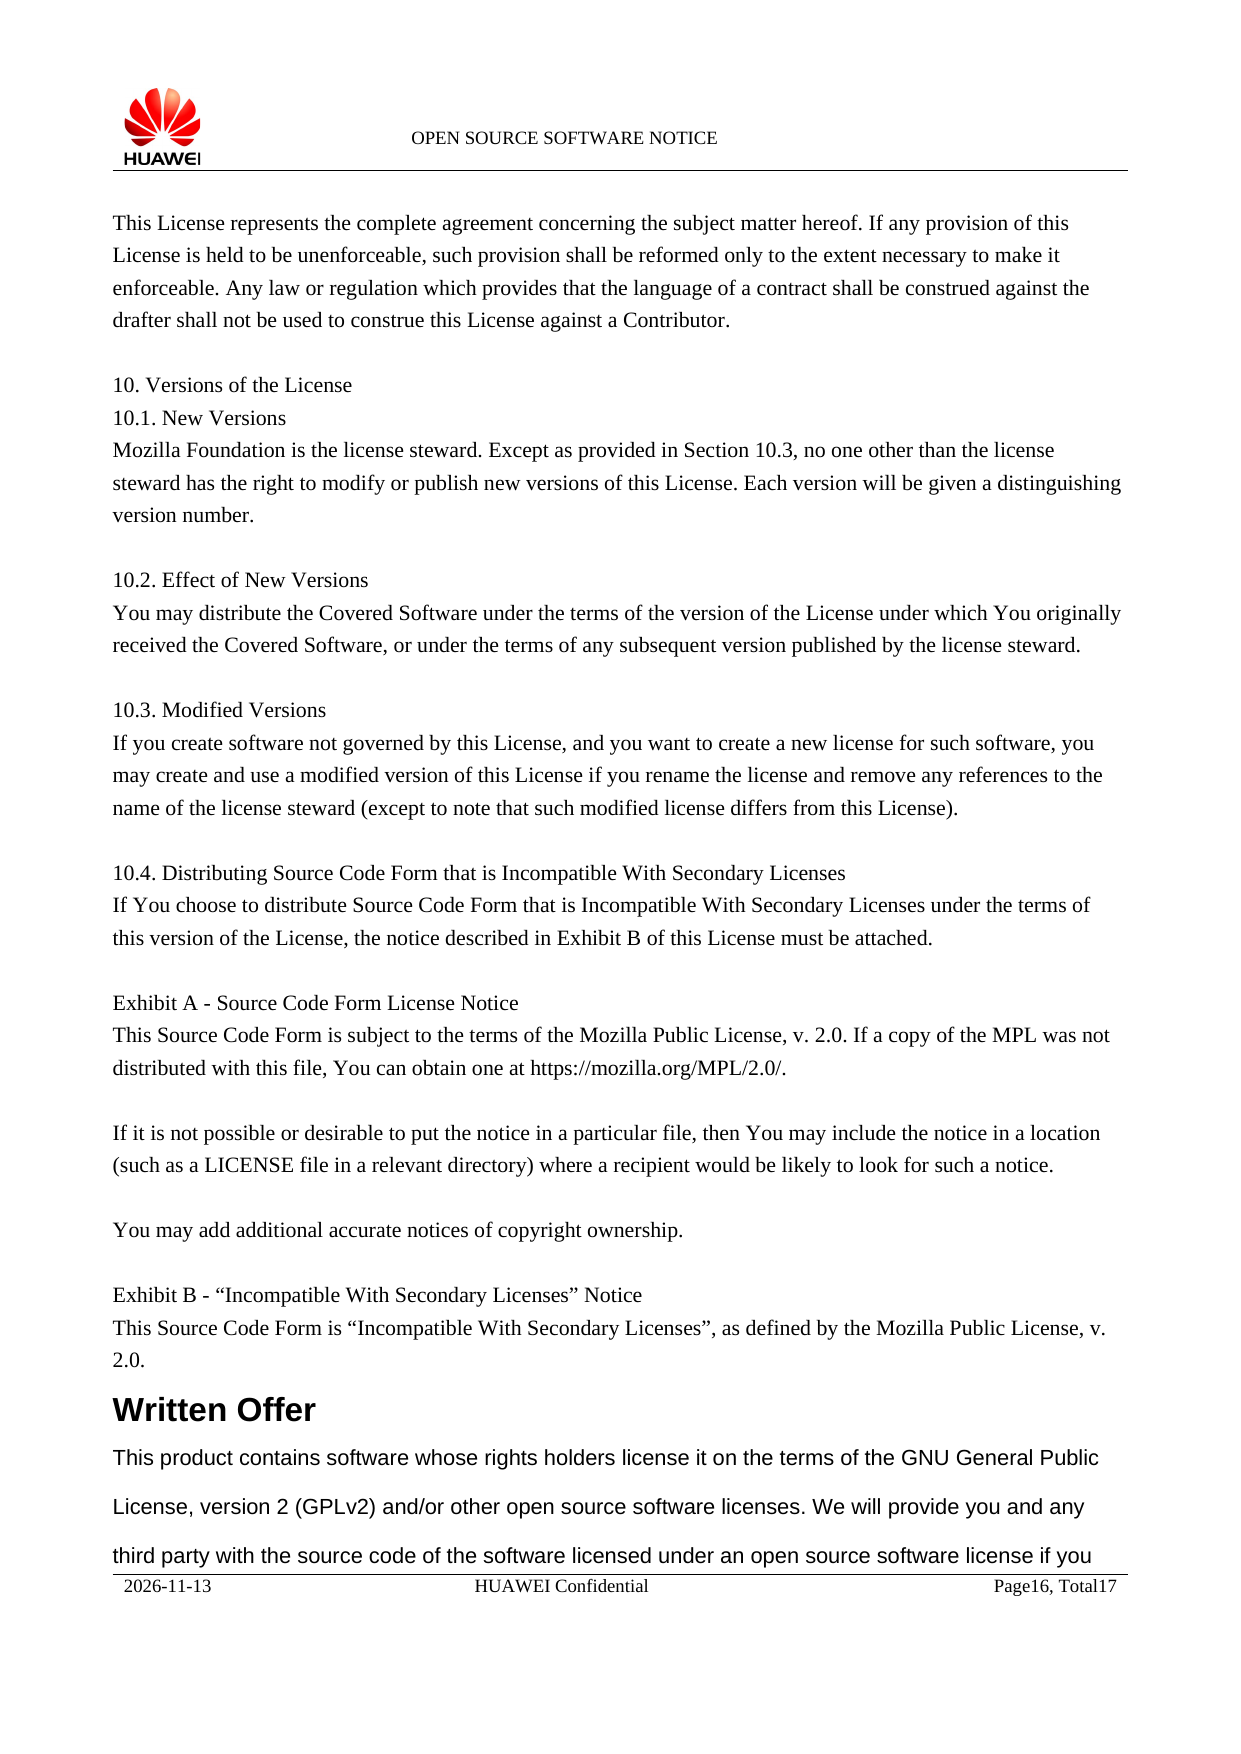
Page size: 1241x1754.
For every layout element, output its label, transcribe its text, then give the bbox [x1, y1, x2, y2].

text Written Offer [112, 1376, 1128, 1441]
picture [124, 88, 201, 165]
